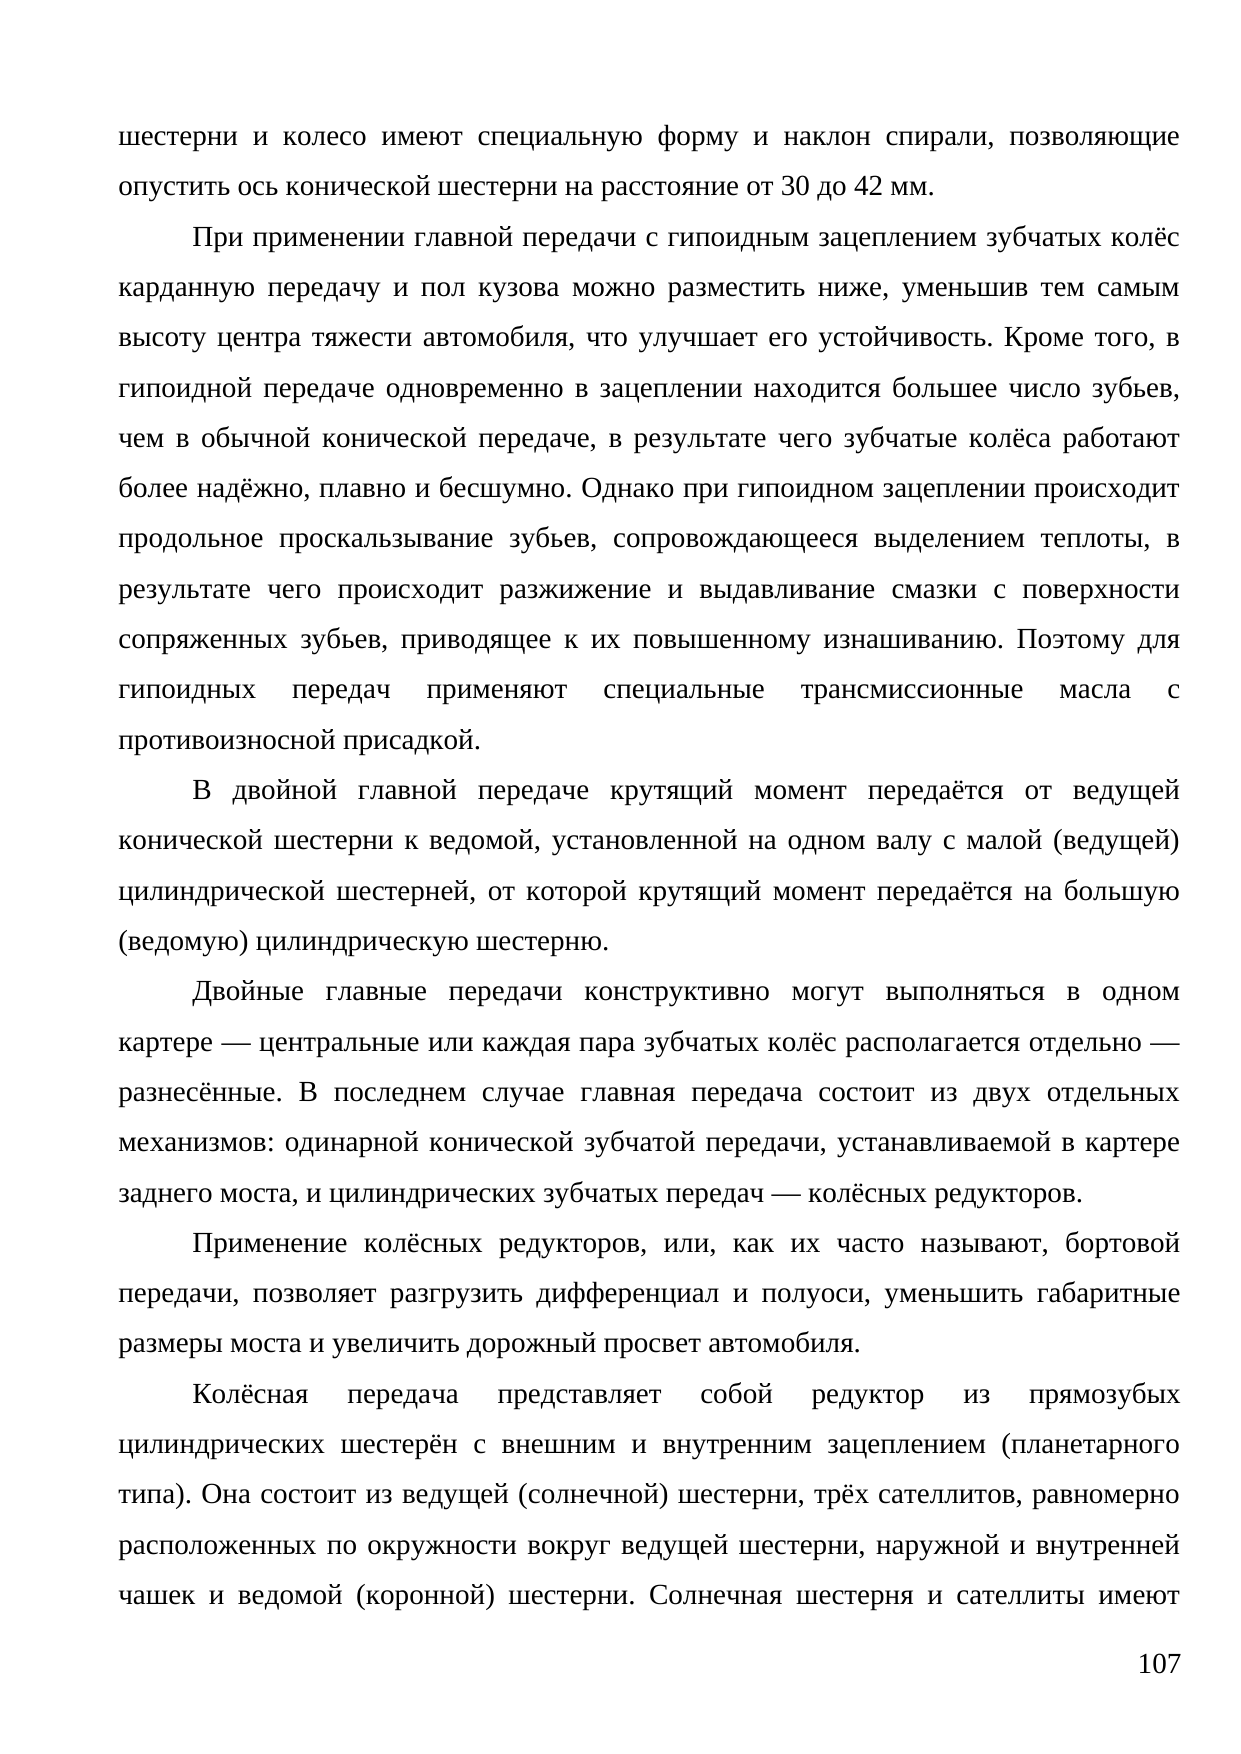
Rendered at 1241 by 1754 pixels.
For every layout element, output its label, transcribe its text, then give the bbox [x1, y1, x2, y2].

text Применение колёсных редукторов, или, как их часто называют, бортовой передачи, позволяет разгрузить дифференциал и полуоси, уменьшить габаритные размеры моста и увеличить дорожный просвет автомобиля. [118, 1225, 1181, 1359]
text Двойные главные передачи конструктивно могут выполняться в одном картере — центральные или каждая пара зубчатых колёс располагается отдельно — разнесённые. В последнем случае главная передача состоит из двух отдельных механизмов: одинарной конической зубчатой передачи, устанавливаемой в картере заднего моста, и цилиндрических зубчатых передач — колёсных редукторов. [118, 973, 1181, 1208]
text При применении главной передачи с гипоидным зацеплением зубчатых колёс карданную передачу и пол кузова можно разместить ниже, уменьшив тем самым высоту центра тяжести автомобиля, что улучшает его устойчивость. Кроме того, в гипоидной передаче одновременно в зацеплении находится большее число зубьев, чем в обычной конической передаче, в результате чего зубчатые колёса работают более надёжно, плавно и бесшумно. Однако при гипоидном зацеплении происходит продольное проскальзывание зубьев, сопровождающееся выделением теплоты, в результате чего происходит разжижение и выдавливание смазки с поверхности сопряженных зубьев, приводящее к их повышенному изнашиванию. Поэтому для гипоидных передач применяют специальные трансмиссионные масла с противоизносной присадкой. [118, 219, 1181, 755]
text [118, 118, 1181, 202]
text В двойной главной передаче крутящий момент передаётся от ведущей конической шестерни к ведомой, установленной на одном валу с малой (ведущей) цилиндрической шестерней, от которой крутящий момент передаётся на большую (ведомую) цилиндрическую шестерню. [118, 772, 1181, 957]
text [118, 1376, 1181, 1611]
